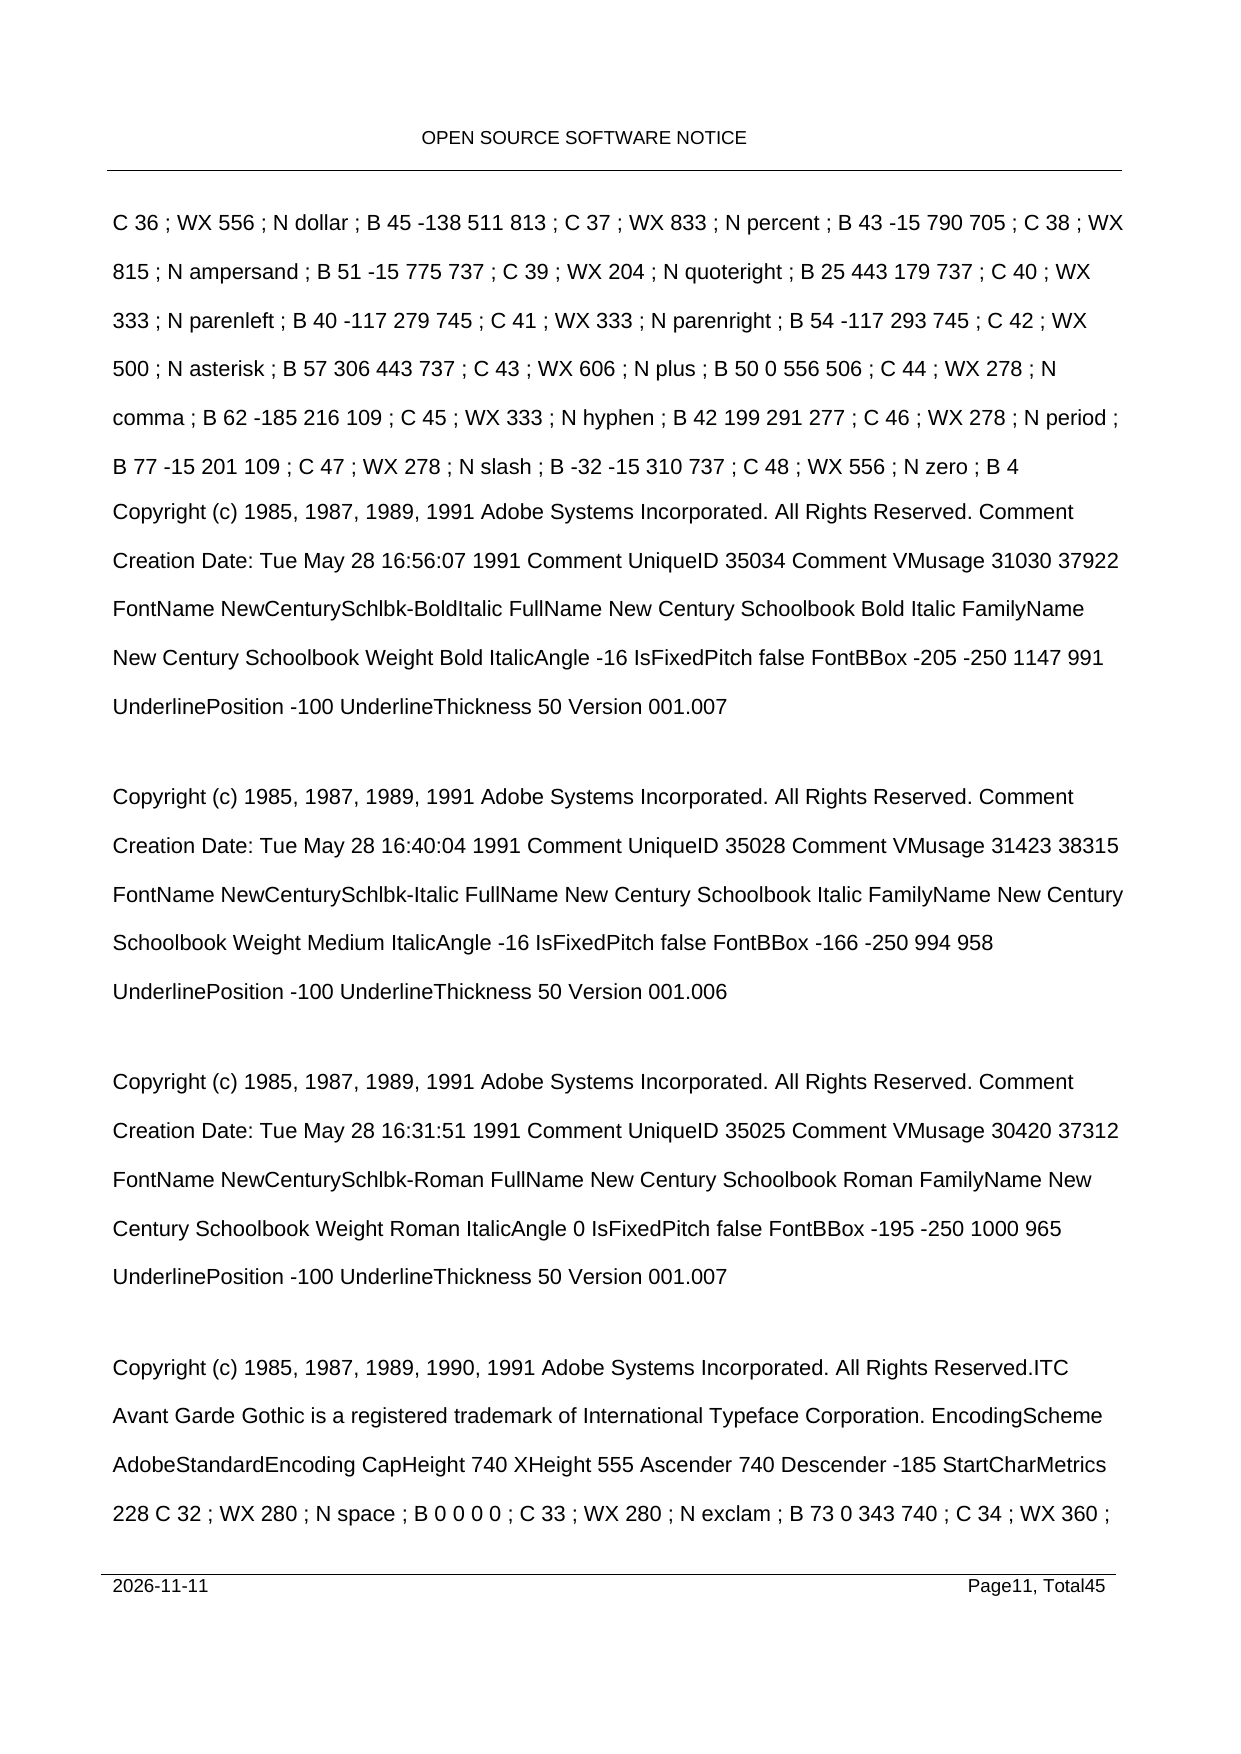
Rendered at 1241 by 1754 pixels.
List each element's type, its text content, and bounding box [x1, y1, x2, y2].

text Copyright (c) 1985, 1987, 1989, 1991 Adobe Systems Incorporated. All Rights Reserved. Comment Creation Date: Tue May 28 16:56:07 1991 Comment UniqueID 35034 Comment VMusage 31030 37922 FontName NewCenturySchlbk-BoldItalic FullName New Century Schoolbook Bold Italic FamilyName New Century Schoolbook Weight Bold ItalicAngle -16 IsFixedPitch false FontBBox -205 -250 1147 991 UnderlinePosition -100 UnderlineThickness 50 Version 001.007 [112, 495, 1128, 723]
text Copyright (c) 1985, 1987, 1989, 1991 Adobe Systems Incorporated. All Rights Reserved. Comment Creation Date: Tue May 28 16:31:51 1991 Comment UniqueID 35025 Comment VMusage 30420 37312 FontName NewCenturySchlbk-Roman FullName New Century Schoolbook Roman FamilyName New Century Schoolbook Weight Roman ItalicAngle 0 IsFixedPitch false FontBBox -195 -250 1000 965 UnderlinePosition -100 UnderlineThickness 50 Version 001.007 [112, 1066, 1128, 1293]
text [112, 1351, 1128, 1529]
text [112, 206, 1128, 483]
text Copyright (c) 1985, 1987, 1989, 1991 Adobe Systems Incorporated. All Rights Reserved. Comment Creation Date: Tue May 28 16:40:04 1991 Comment UniqueID 35028 Comment VMusage 31423 38315 FontName NewCenturySchlbk-Italic FullName New Century Schoolbook Italic FamilyName New Century Schoolbook Weight Medium ItalicAngle -16 IsFixedPitch false FontBBox -166 -250 994 958 UnderlinePosition -100 UnderlineThickness 50 Version 001.006 [112, 780, 1128, 1008]
